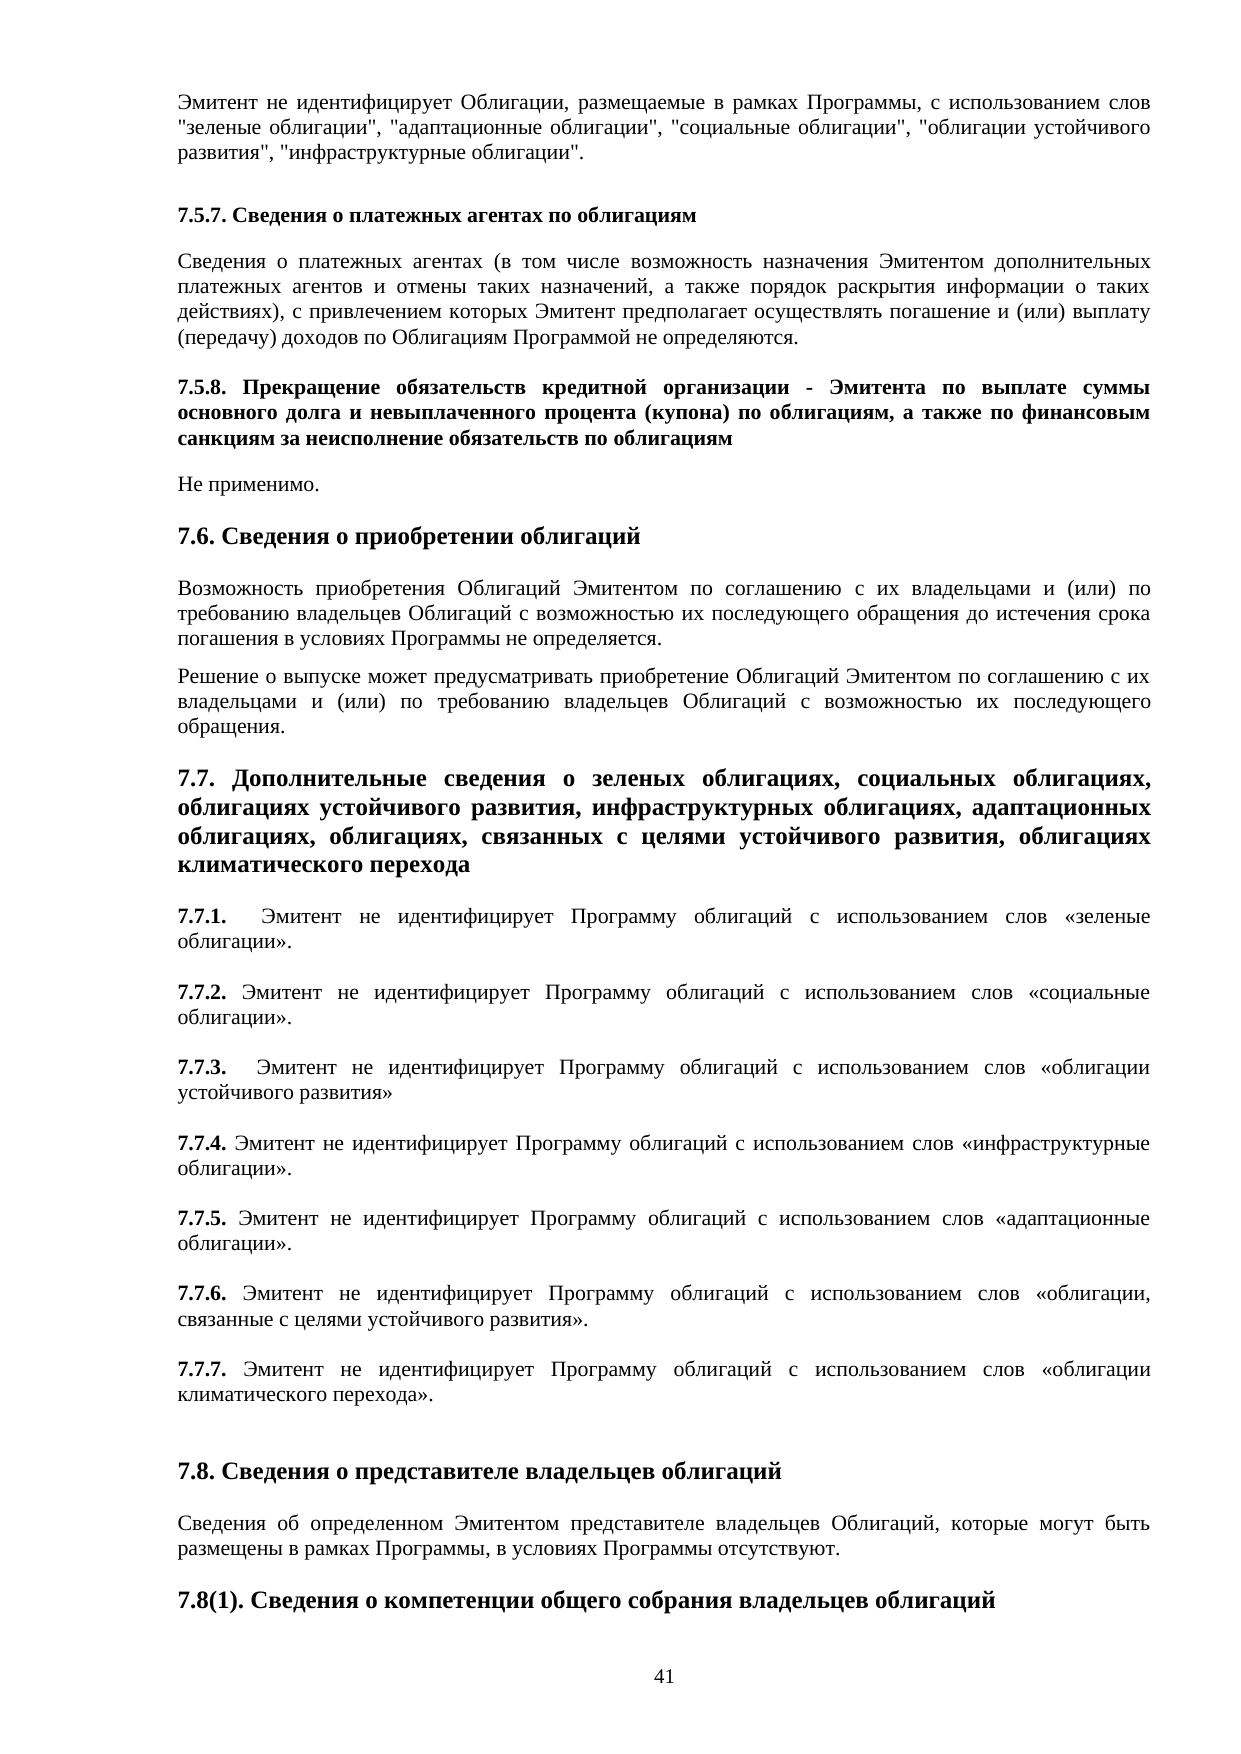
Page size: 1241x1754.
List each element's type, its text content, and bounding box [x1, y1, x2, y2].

text Эмитент не идентифицирует Облигации, размещаемые в рамках Программы, с использованием слов "зеленые облигации", "адаптационные облигации", "социальные облигации", "облигации устойчивого развития", "инфраструктурные облигации". [177, 89, 1152, 164]
text 7.7.2. Эмитент не идентифицирует Программу облигаций с использованием слов «социальные облигации». [177, 979, 1152, 1029]
text 7.7.4. Эмитент не идентифицирует Программу облигаций с использованием слов «инфраструктурные облигации». [177, 1129, 1152, 1180]
text 7.7.1. Эмитент не идентифицирует Программу облигаций с использованием слов «зеленые облигации». [177, 903, 1152, 954]
text Возможность приобретения Облигаций Эмитентом по соглашению с их владельцами и (или) по требованию владельцев Облигаций с возможностью их последующего обращения до истечения срока погашения в условиях Программы не определяется. [177, 574, 1152, 650]
text 7.6. Сведения о приобретении облигаций [177, 521, 1152, 549]
text 7.5.7. Сведения о платежных агентах по облигациям [177, 202, 1152, 227]
text 7.7.3. Эмитент не идентифицирует Программу облигаций с использованием слов «облигации устойчивого развития» [177, 1054, 1152, 1104]
text 7.7.7. Эмитент не идентифицирует Программу облигаций с использованием слов «облигации климатического перехода». [177, 1356, 1152, 1406]
text 7.7.6. Эмитент не идентифицирует Программу облигаций с использованием слов «облигации, связанные с целями устойчивого развития». [177, 1280, 1152, 1331]
text Сведения о платежных агентах (в том числе возможность назначения Эмитентом дополнительных платежных агентов и отмены таких назначений, а также порядок раскрытия информации о таких действиях), с привлечением которых Эмитент предполагает осуществлять погашение и (или) выплату (передачу) доходов по Облигациям Программой не определяются. [177, 248, 1152, 349]
text 7.8(1). Сведения о компетенции общего собрания владельцев облигаций [177, 1585, 1152, 1614]
text 7.8. Сведения о представителе владельцев облигаций [177, 1456, 1152, 1485]
text Сведения об определенном Эмитентом представителе владельцев Облигаций, которые могут быть размещены в рамках Программы, в условиях Программы отсутствуют. [177, 1510, 1152, 1560]
text 7.7.5. Эмитент не идентифицирует Программу облигаций с использованием слов «адаптационные облигации». [177, 1205, 1152, 1255]
text Решение о выпуске может предусматривать приобретение Облигаций Эмитентом по соглашению с их владельцами и (или) по требованию владельцев Облигаций с возможностью их последующего обращения. [177, 663, 1152, 738]
text 7.7. Дополнительные сведения о зеленых облигациях, социальных облигациях, облигациях устойчивого развития, инфраструктурных облигациях, адаптационных облигациях, облигациях, связанных с целями устойчивого развития, облигациях климатического перехода [177, 763, 1152, 878]
text Не применимо. [177, 471, 1152, 496]
text 7.5.8. Прекращение обязательств кредитной организации - Эмитента по выплате суммы основного долга и невыплаченного процента (купона) по облигациям, а также по финансовым санкциям за неисполнение обязательств по облигациям [177, 374, 1152, 450]
